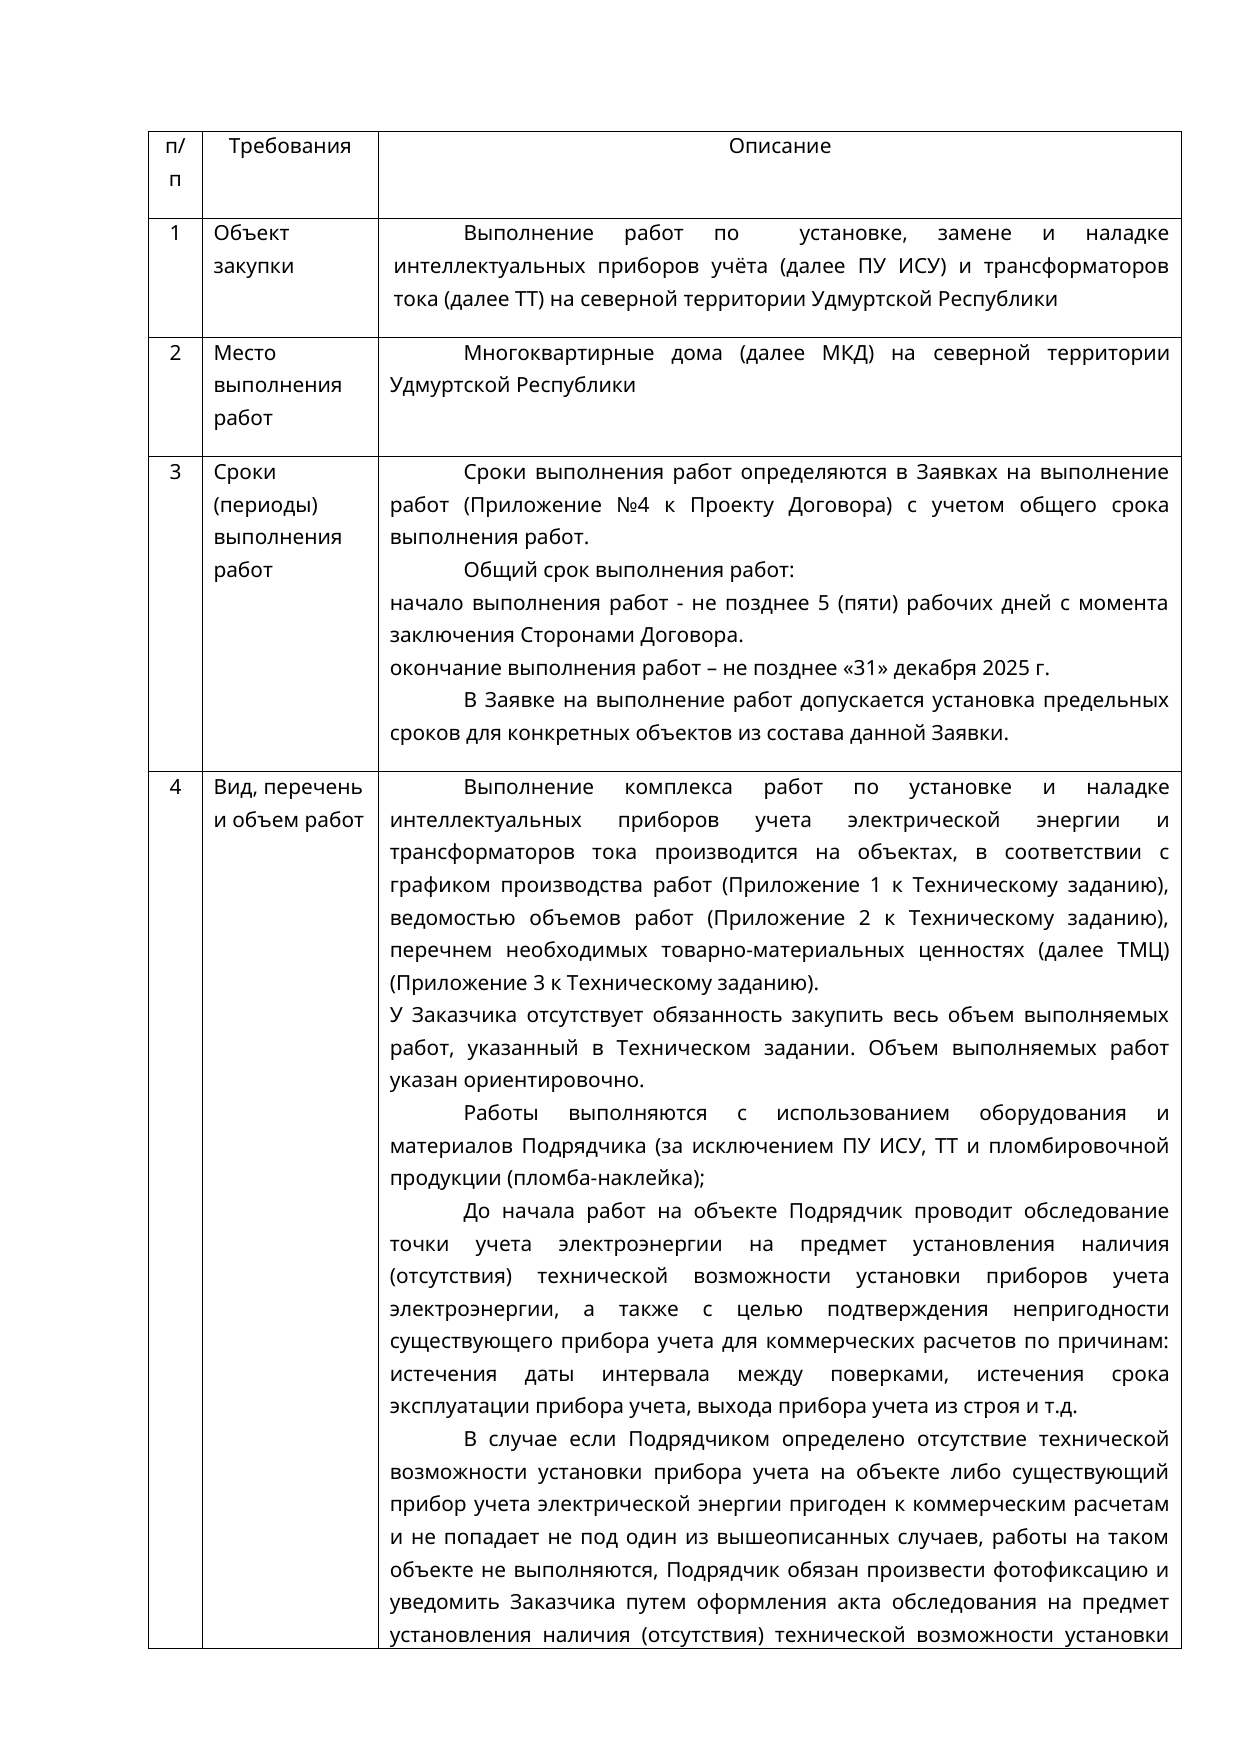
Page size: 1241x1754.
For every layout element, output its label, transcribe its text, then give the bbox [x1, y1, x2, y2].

table_cell Выполнение работ по установке, замене и наладке интеллектуальных приборов учёта (далее ПУ ИСУ) и трансформаторов тока (далее ТТ) на северной территории Удмуртской Республики [379, 219, 1181, 337]
table_cell Объект закупки [203, 219, 378, 337]
table_cell Сроки (периоды) выполнения работ [203, 457, 378, 771]
table_cell 3 [149, 457, 202, 771]
table_cell Место выполнения работ [203, 338, 378, 456]
table_cell 1 [149, 219, 202, 337]
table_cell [203, 772, 378, 1648]
table_cell Сроки выполнения работ определяются в Заявках на выполнение работ (Приложение №4 к Проекту Договора) с учетом общего срока выполнения работ. Общий срок выполнения работ: начало выполнения работ - не позднее 5 (пяти) рабочих дней с момента заключения Сторонами Договора. окончание выполнения работ – не позднее «31» декабря 2025 г. В Заявке на выполнение работ допускается установка предельных сроков для конкретных объектов из состава данной Заявки. [379, 457, 1181, 771]
table_header п/п [149, 132, 202, 217]
table_header Требования [203, 132, 378, 217]
table_header Описание [379, 132, 1181, 217]
table_cell 4 [149, 772, 202, 1648]
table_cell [379, 772, 1181, 1648]
table_cell Многоквартирные дома (далее МКД) на северной территории Удмуртской Республики [379, 338, 1181, 456]
table_cell 2 [149, 338, 202, 456]
